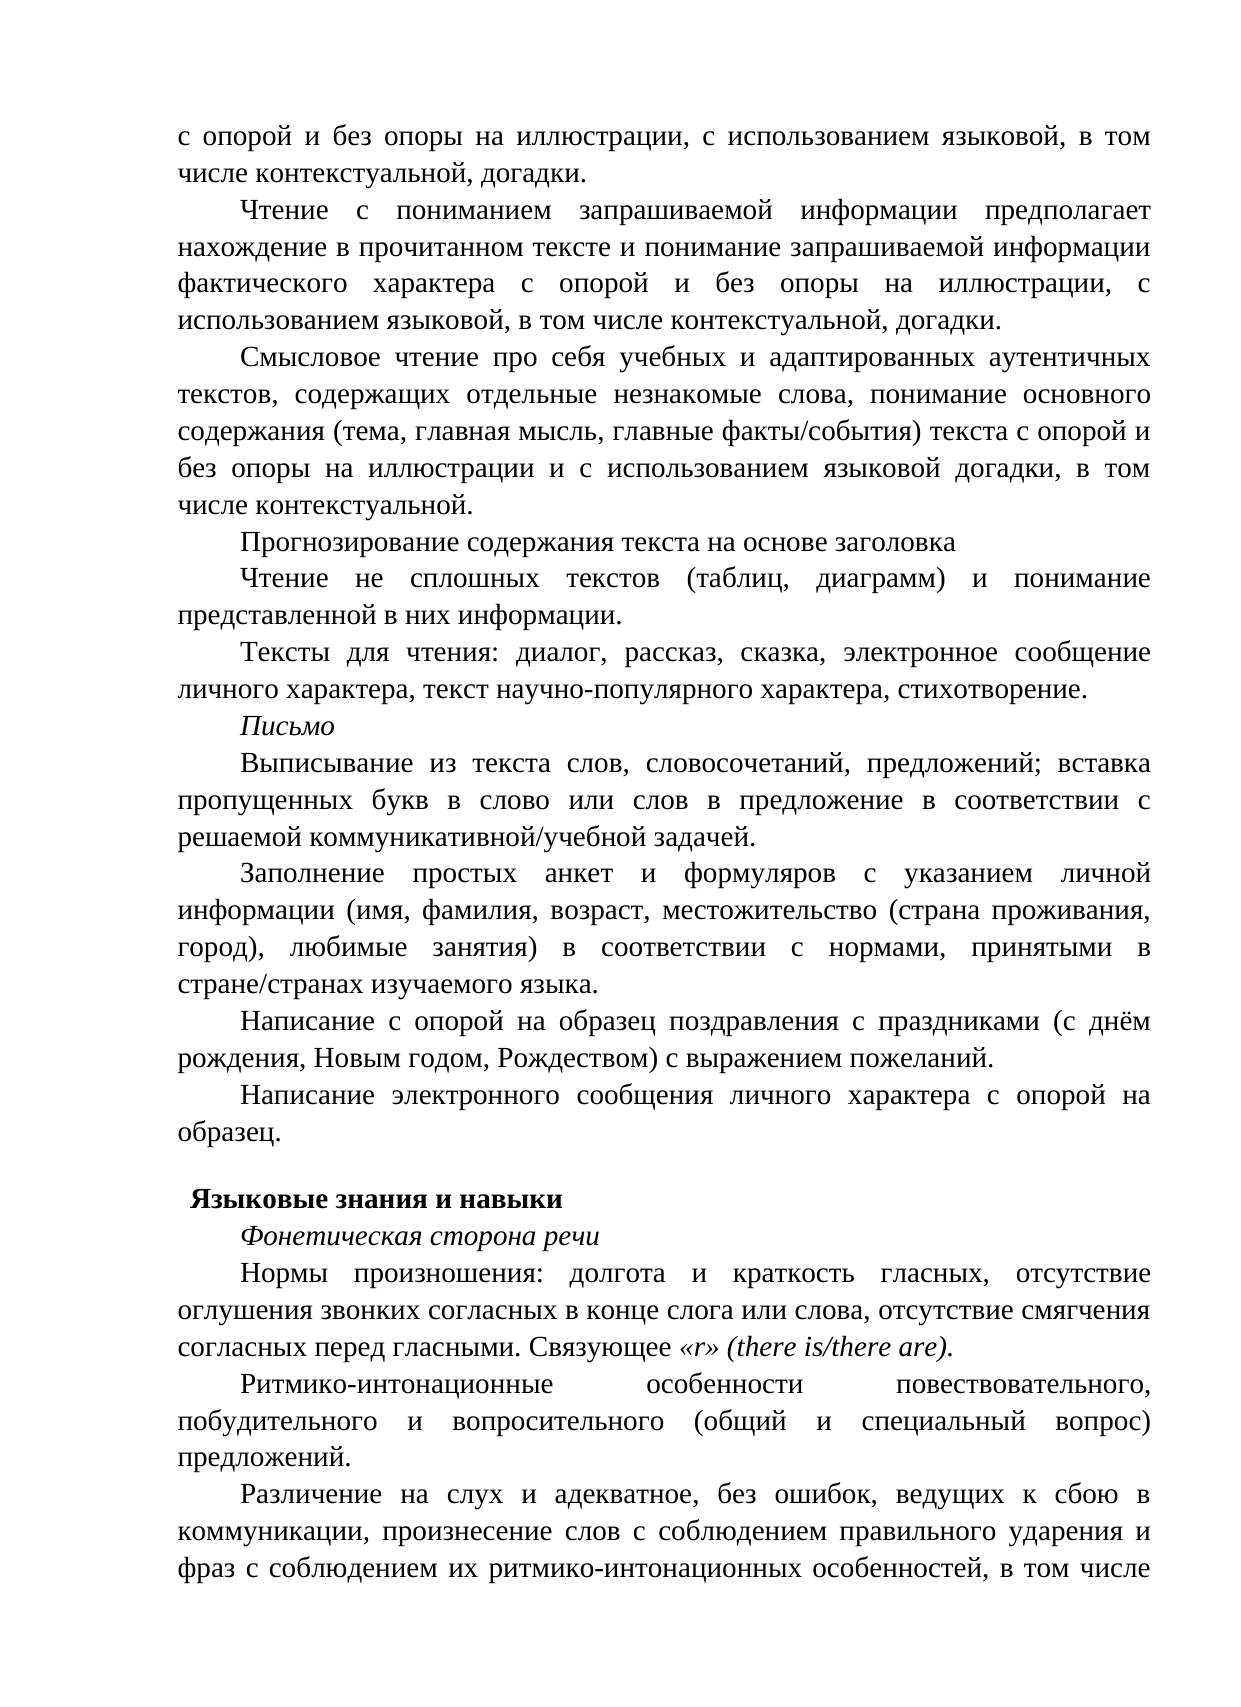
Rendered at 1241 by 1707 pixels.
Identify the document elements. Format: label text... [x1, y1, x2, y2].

text Чтение не сплошных текстов (таблиц, диаграмм) и понимание представленной в них информации. [177, 561, 1152, 631]
text Написание электронного сообщения личного характера с опорой на образец. [177, 1077, 1152, 1147]
text Фонетическая сторона речи [177, 1218, 1152, 1252]
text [177, 118, 1152, 188]
text Тексты для чтения: диалог, рассказ, сказка, электронное сообщение личного характера, текст научно-популярного характера, стихотворение. [177, 634, 1152, 705]
text Нормы произношения: долгота и краткость гласных, отсутствие оглушения звонких согласных в конце слога или слова, отсутствие смягчения согласных перед гласными. Связующее «r» (there is/there are). [177, 1255, 1152, 1362]
text Написание с опорой на образец поздравления с праздниками (с днём рождения, Новым годом, Рождеством) с выражением пожеланий. [177, 1003, 1152, 1073]
text Выписывание из текста слов, словосочетаний, предложений; вставка пропущенных букв в слово или слов в предложение в соответствии с решаемой коммуникативной/учебной задачей. [177, 745, 1152, 852]
text Заполнение простых анкет и формуляров с указанием личной информации (имя, фамилия, возраст, местожительство (страна проживания, город), любимые занятия) в соответствии с нормами, принятыми в стране/странах изучаемого языка. [177, 856, 1152, 1000]
text Письмо [177, 708, 1152, 742]
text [177, 1476, 1152, 1584]
text Смысловое чтение про себя учебных и адаптированных аутентичных текстов, содержащих отдельные незнакомые слова, понимание основного содержания (тема, главная мысль, главные факты/события) текста с опорой и без опоры на иллюстрации и с использованием языковой догадки, в том числе контекстуальной. [177, 339, 1152, 520]
text Прогнозирование содержания текста на основе заголовка [177, 524, 1152, 557]
text Ритмико-интонационные особенности повествовательного, побудительного и вопросительного (общий и специальный вопрос) предложений. [177, 1366, 1152, 1473]
text Чтение с пониманием запрашиваемой информации предполагает нахождение в прочитанном тексте и понимание запрашиваемой информации фактического характера с опорой и без опоры на иллюстрации, с использованием языковой, в том числе контекстуальной, догадки. [177, 192, 1152, 336]
text Языковые знания и навыки [190, 1181, 1152, 1215]
